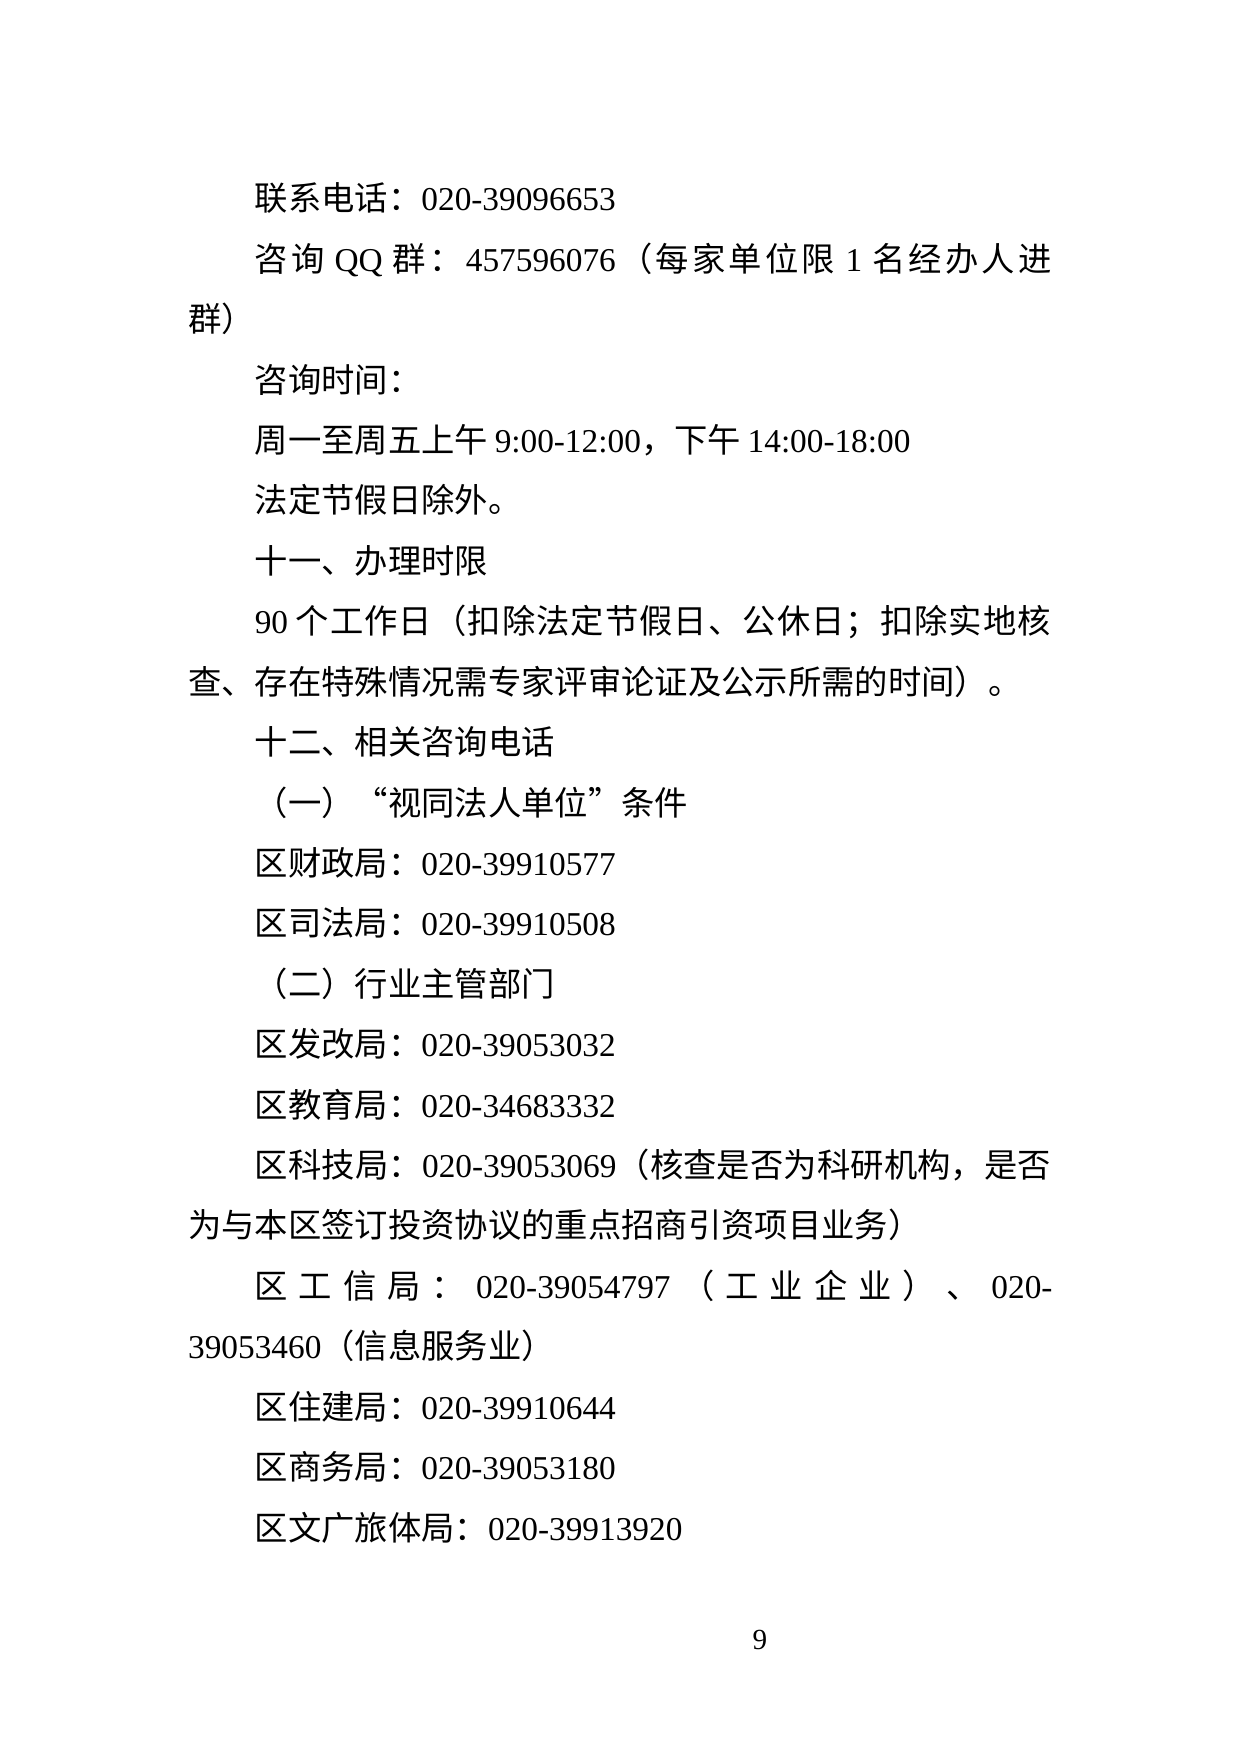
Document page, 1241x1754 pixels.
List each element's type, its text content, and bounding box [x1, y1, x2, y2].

text 区文广旅体局：020-39913920 [188, 1492, 1052, 1552]
text 区科技局：020-39053069（核查是否为科研机构，是否为与本区签订投资协议的重点招商引资项目业务） [188, 1129, 1052, 1250]
text 法定节假日除外。 [188, 464, 1052, 525]
text 区住建局：020-39910644 [188, 1371, 1052, 1431]
list （二）行业主管部门 [188, 948, 1052, 1008]
list 十二、相关咨询电话 [188, 706, 1052, 767]
text 周一至周五上午9:00-12:00，下午14:00-18:00 [188, 404, 1052, 464]
subtitle 联系电话：020-39096653 [188, 162, 1052, 223]
text 咨询时间： [188, 344, 1052, 404]
text 十一、办理时限 [188, 525, 1052, 585]
text 区发改局：020-39053032 [188, 1008, 1052, 1069]
text 区教育局：020-34683332 [188, 1069, 1052, 1129]
text 区工信局：020-39054797（工业企业）、020-39053460（信息服务业） [188, 1250, 1052, 1371]
list （一）“视同法人单位”条件 [188, 767, 1052, 827]
subtitle 咨询QQ群：457596076（每家单位限1名经办人进群） [188, 223, 1052, 344]
text 90个工作日（扣除法定节假日、公休日；扣除实地核查、存在特殊情况需专家评审论证及公示所需的时间）。 [188, 585, 1052, 706]
text 区司法局：020-39910508 [188, 887, 1052, 948]
text 区商务局：020-39053180 [188, 1431, 1052, 1492]
text 区财政局：020-39910577 [188, 827, 1052, 887]
